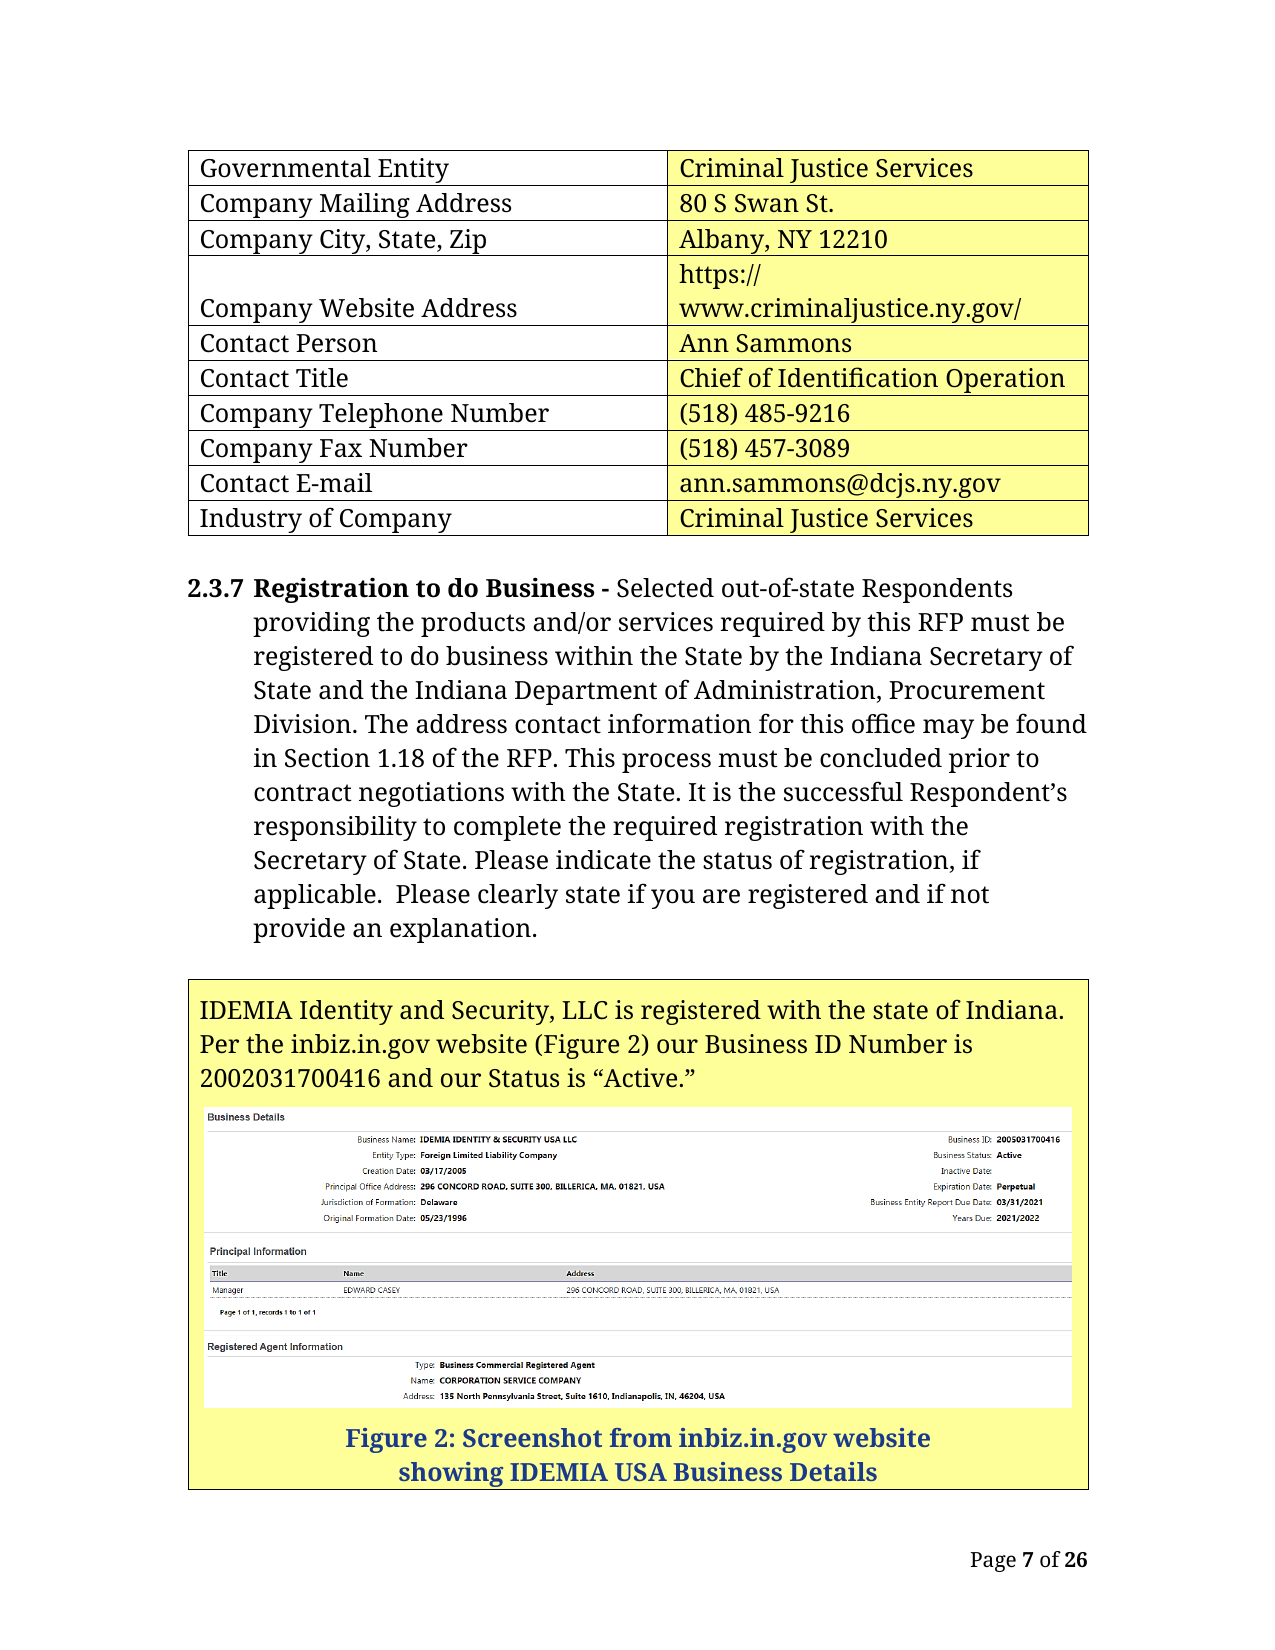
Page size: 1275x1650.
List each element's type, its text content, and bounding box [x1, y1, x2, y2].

table_cell Chief of Identification Operation [668, 361, 1088, 395]
table_cell Criminal Justice Services [668, 501, 1088, 535]
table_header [189, 980, 1088, 1489]
table_cell https://www.criminaljustice.ny.gov/ [668, 256, 1088, 324]
table_cell 80 S Swan St. [668, 186, 1088, 220]
table_cell Ann Sammons [668, 326, 1088, 359]
table_cell (518) 457-3089 [668, 431, 1088, 465]
picture [204, 1107, 1072, 1408]
table_cell Company City, State, Zip [189, 221, 667, 255]
table_cell Company Website Address [189, 256, 667, 324]
table_cell Contact Person [189, 326, 667, 359]
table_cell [668, 151, 1088, 185]
table_cell Company Telephone Number [189, 396, 667, 430]
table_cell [189, 151, 667, 185]
table_cell Albany, NY 12210 [668, 221, 1088, 255]
table_cell Contact Title [189, 361, 667, 395]
table_cell Contact E-mail [189, 466, 667, 500]
text 2.3.7 Registration to do Business - Selected out-of-state Respondents providing the products and/or services required by this RFP must be registered to do business within the State by the Indiana Secretary of State and the Indiana Department of Administration, Procurement Division. The address contact information for this office may be found in Section 1.18 of the RFP. This process must be concluded prior to contract negotiations with the State. It is the successful Respondent’s responsibility to complete the required registration with the Secretary of State. Please indicate the status of registration, if applicable. Please clearly state if you are registered and if not provide an explanation. [187, 570, 1087, 945]
table_cell Company Mailing Address [189, 186, 667, 220]
table_cell (518) 485-9216 [668, 396, 1088, 430]
table_cell Company Fax Number [189, 431, 667, 465]
table_cell ann.sammons@dcjs.ny.gov [668, 466, 1088, 500]
table_cell Industry of Company [189, 501, 667, 535]
